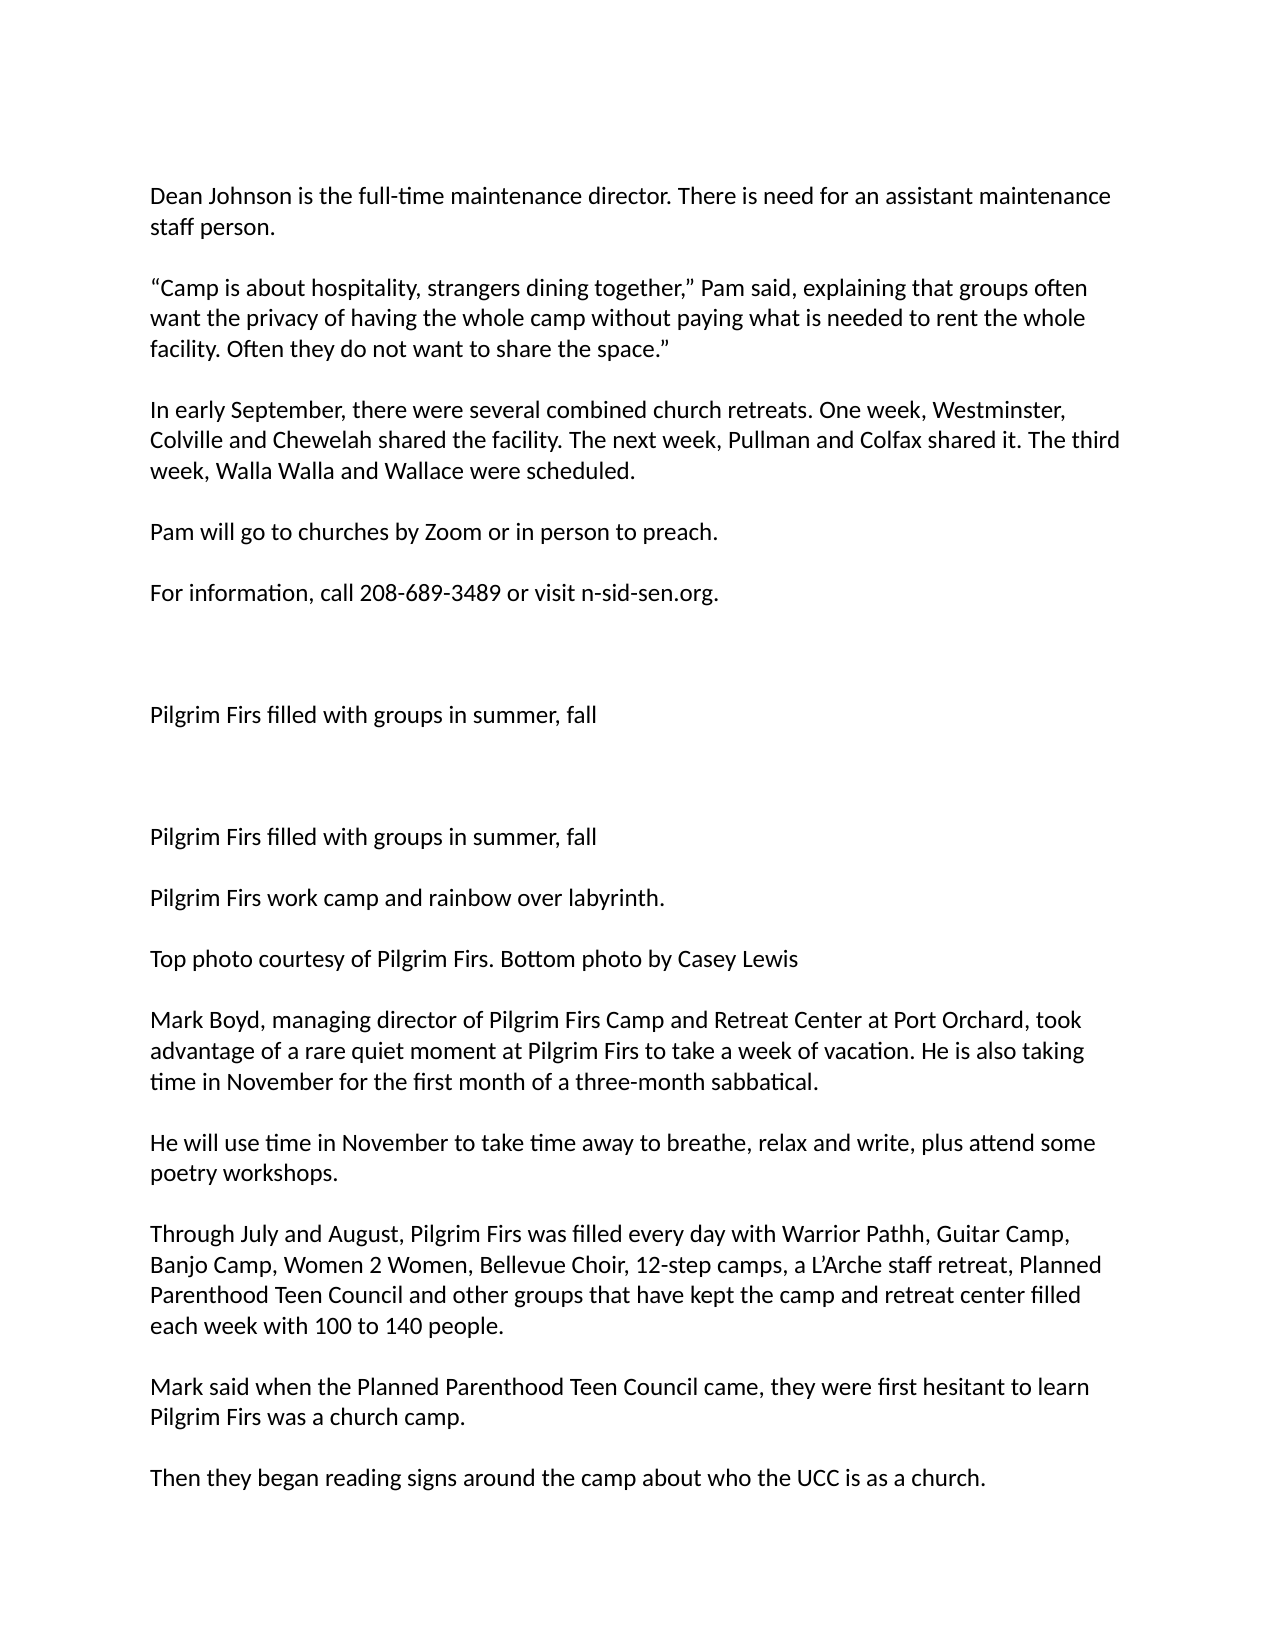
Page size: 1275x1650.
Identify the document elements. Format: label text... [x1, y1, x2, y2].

text Pilgrim Firs filled with groups in summer, fall [150, 699, 1125, 730]
text In early September, there were several combined church retreats. One week, Westminster, Colville and Chewelah shared the facility. The next week, Pullman and Colfax shared it. The third week, Walla Walla and Wallace were scheduled. [150, 394, 1125, 486]
text Mark said when the Planned Parenthood Teen Council came, they were first hesitant to learn Pilgrim Firs was a church camp. [150, 1371, 1125, 1432]
text Pilgrim Firs work camp and rainbow over labyrinth. [150, 882, 1125, 913]
text Dean Johnson is the full-time maintenance director. There is need for an assistant maintenance staff person. [150, 181, 1125, 242]
text Top photo courtesy of Pilgrim Firs. Bottom photo by Casey Lewis [150, 943, 1125, 974]
text Mark Boyd, managing director of Pilgrim Firs Camp and Retreat Center at Port Orchard, took advantage of a rare quiet moment at Pilgrim Firs to take a week of vacation. He is also taking time in November for the first month of a three-month sabbatical. [150, 1004, 1125, 1096]
text Pam will go to churches by Zoom or in person to preach. [150, 516, 1125, 547]
text Through July and August, Pilgrim Firs was filled every day with Warrior Pathh, Guitar Camp, Banjo Camp, Women 2 Women, Bellevue Choir, 12-step camps, a L’Arche staff retreat, Planned Parenthood Teen Council and other groups that have kept the camp and retreat center filled each week with 100 to 140 people. [150, 1218, 1125, 1340]
text Then they began reading signs around the camp about who the UCC is as a church. [150, 1462, 1125, 1493]
text “Camp is about hospitality, strangers dining together,” Pam said, explaining that groups often want the privacy of having the whole camp without paying what is needed to rent the whole facility. Often they do not want to share the space.” [150, 272, 1125, 364]
text For information, call 208-689-3489 or visit n-sid-sen.org. [150, 577, 1125, 608]
text He will use time in November to take time away to breathe, relax and write, plus attend some poetry workshops. [150, 1127, 1125, 1188]
text Pilgrim Firs filled with groups in summer, fall [150, 821, 1125, 852]
